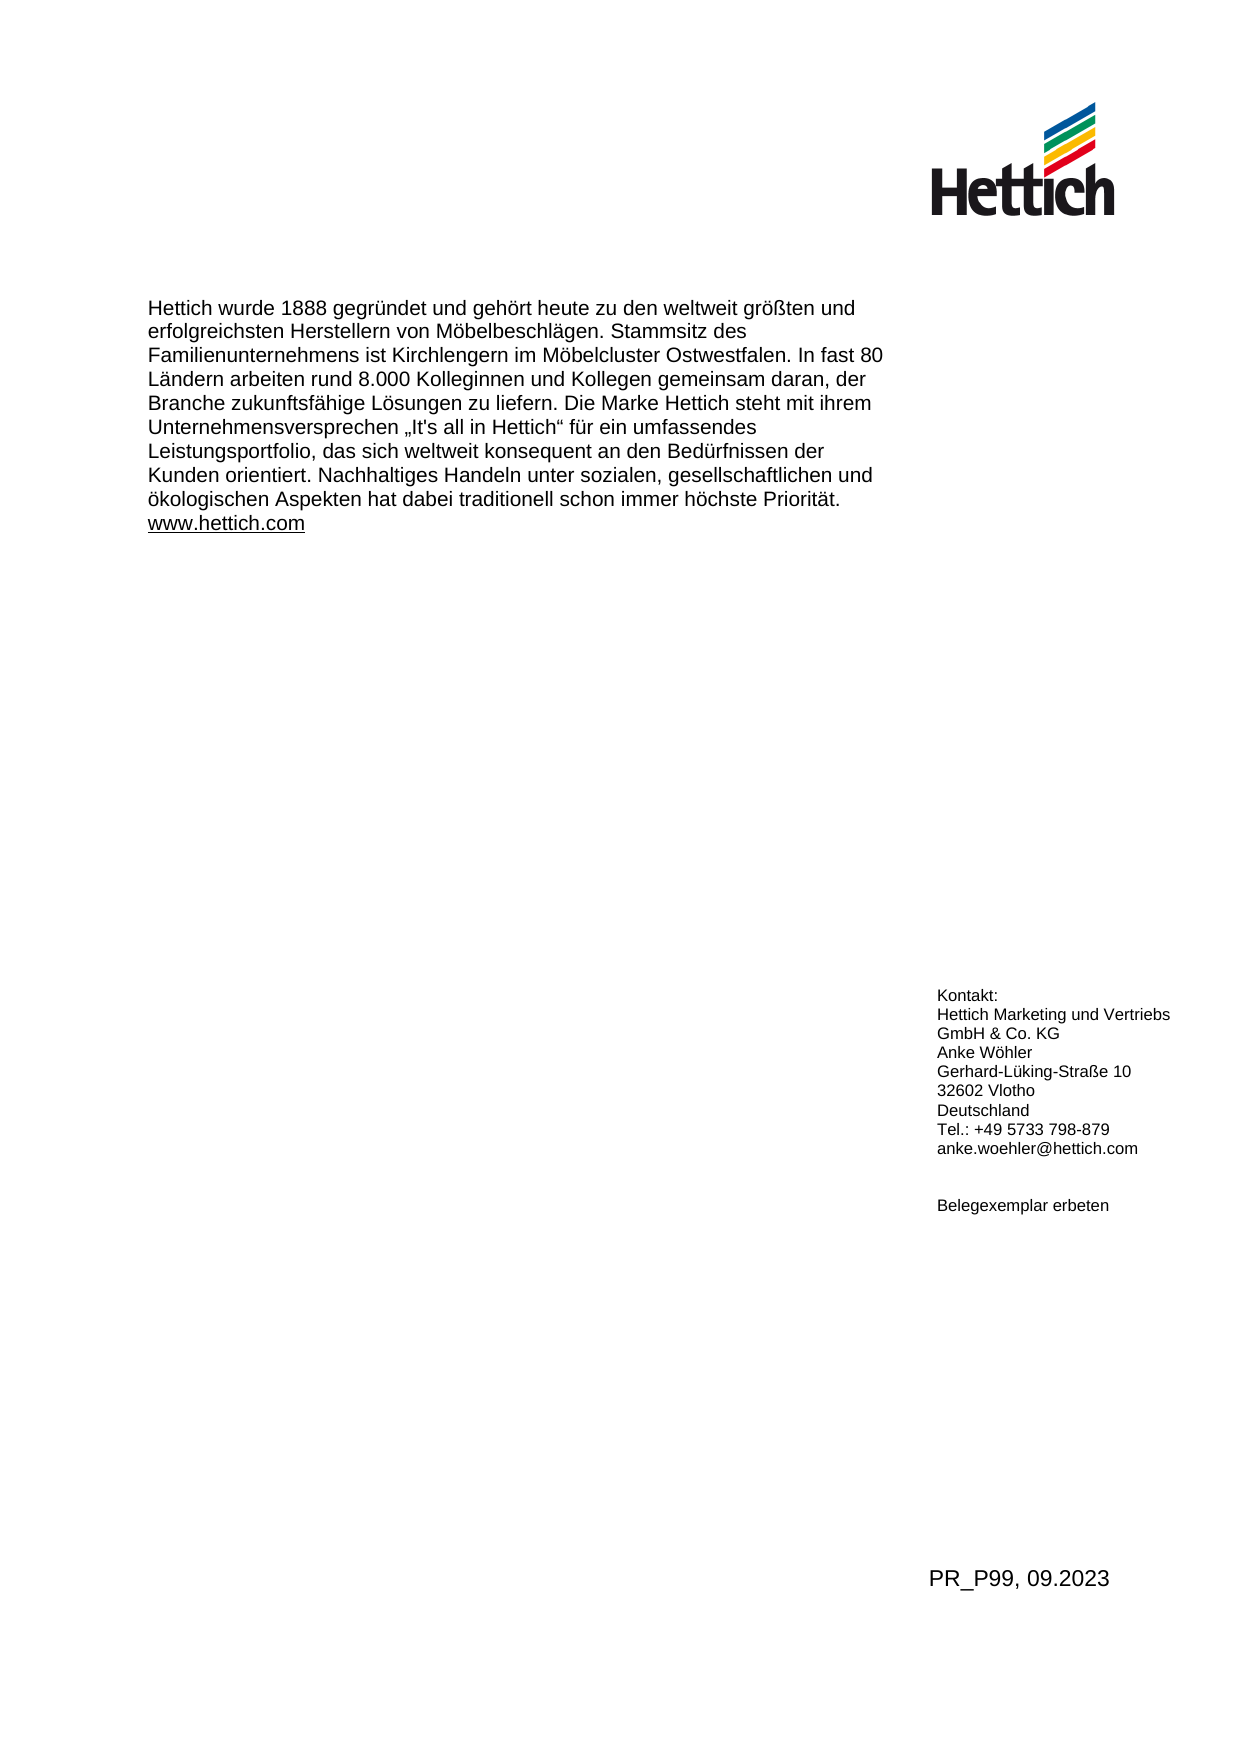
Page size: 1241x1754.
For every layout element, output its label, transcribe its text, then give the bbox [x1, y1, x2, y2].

picture [0, 21, 1239, 278]
text Hettich wurde 1888 gegründet und gehört heute zu den weltweit größten und erfolgreichsten Herstellern von Möbelbeschlägen. Stammsitz des Familienunternehmens ist Kirchlengern im Möbelcluster Ostwestfalen. In fast 80 Ländern arbeiten rund 8.000 Kolleginnen und Kollegen gemeinsam daran, der Branche zukunftsfähige Lösungen zu liefern. Die Marke Hettich steht mit ihrem Unternehmensversprechen „It's all in Hettich“ für ein umfassendes Leistungsportfolio, das sich weltweit konsequent an den Bedürfnissen der Kunden orientiert. Nachhaltiges Handeln unter sozialen, gesellschaftlichen und ökologischen Aspekten hat dabei traditionell schon immer höchste Priorität. www.hettich.com [148, 295, 886, 535]
